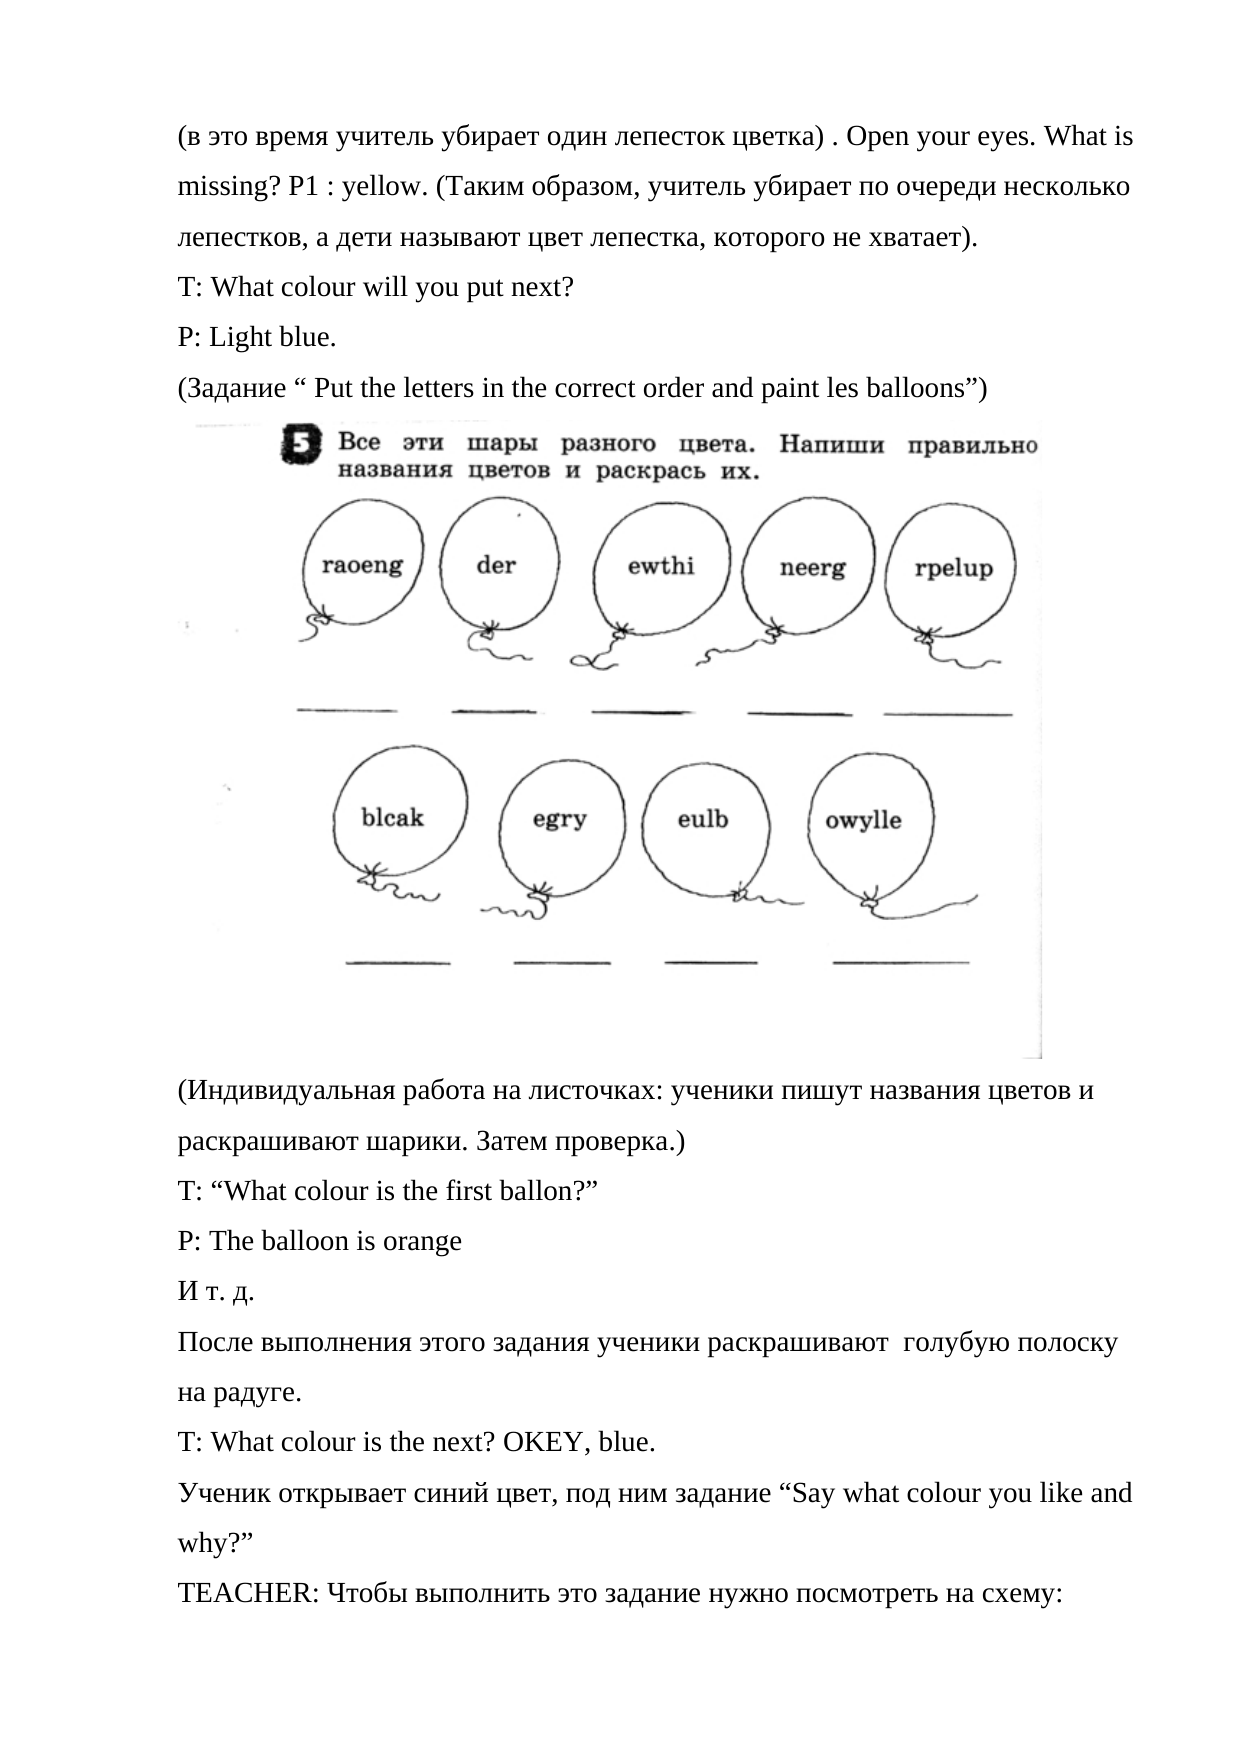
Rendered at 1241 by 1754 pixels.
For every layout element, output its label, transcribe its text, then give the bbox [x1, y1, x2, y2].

text После выполнения этого задания ученики раскрашивают голубую полоску на радуге. [177, 1324, 1152, 1408]
text TEACHER: Чтобы выполнить это задание нужно посмотреть на схему: [177, 1575, 1152, 1609]
text P: The balloon is orange [177, 1223, 1152, 1257]
text Ученик открывает синий цвет, под ним задание “Say what colour you like and why?” [177, 1475, 1152, 1559]
text T: What colour is the next? OKEY, blue. [177, 1424, 1152, 1458]
text (Задание “ Put the letters in the correct order and paint les balloons”) [177, 370, 1152, 403]
picture [177, 420, 1043, 1059]
text T: “What colour is the first ballon?” [177, 1173, 1152, 1206]
text (Индивидуальная работа на листочках: ученики пишут названия цветов и раскрашивают шарики. Затем проверка.) [177, 1072, 1152, 1156]
text И т. д. [177, 1273, 1152, 1307]
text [177, 118, 1152, 252]
text P: Light blue. [177, 319, 1152, 353]
text T: What colour will you put next? [177, 269, 1152, 303]
